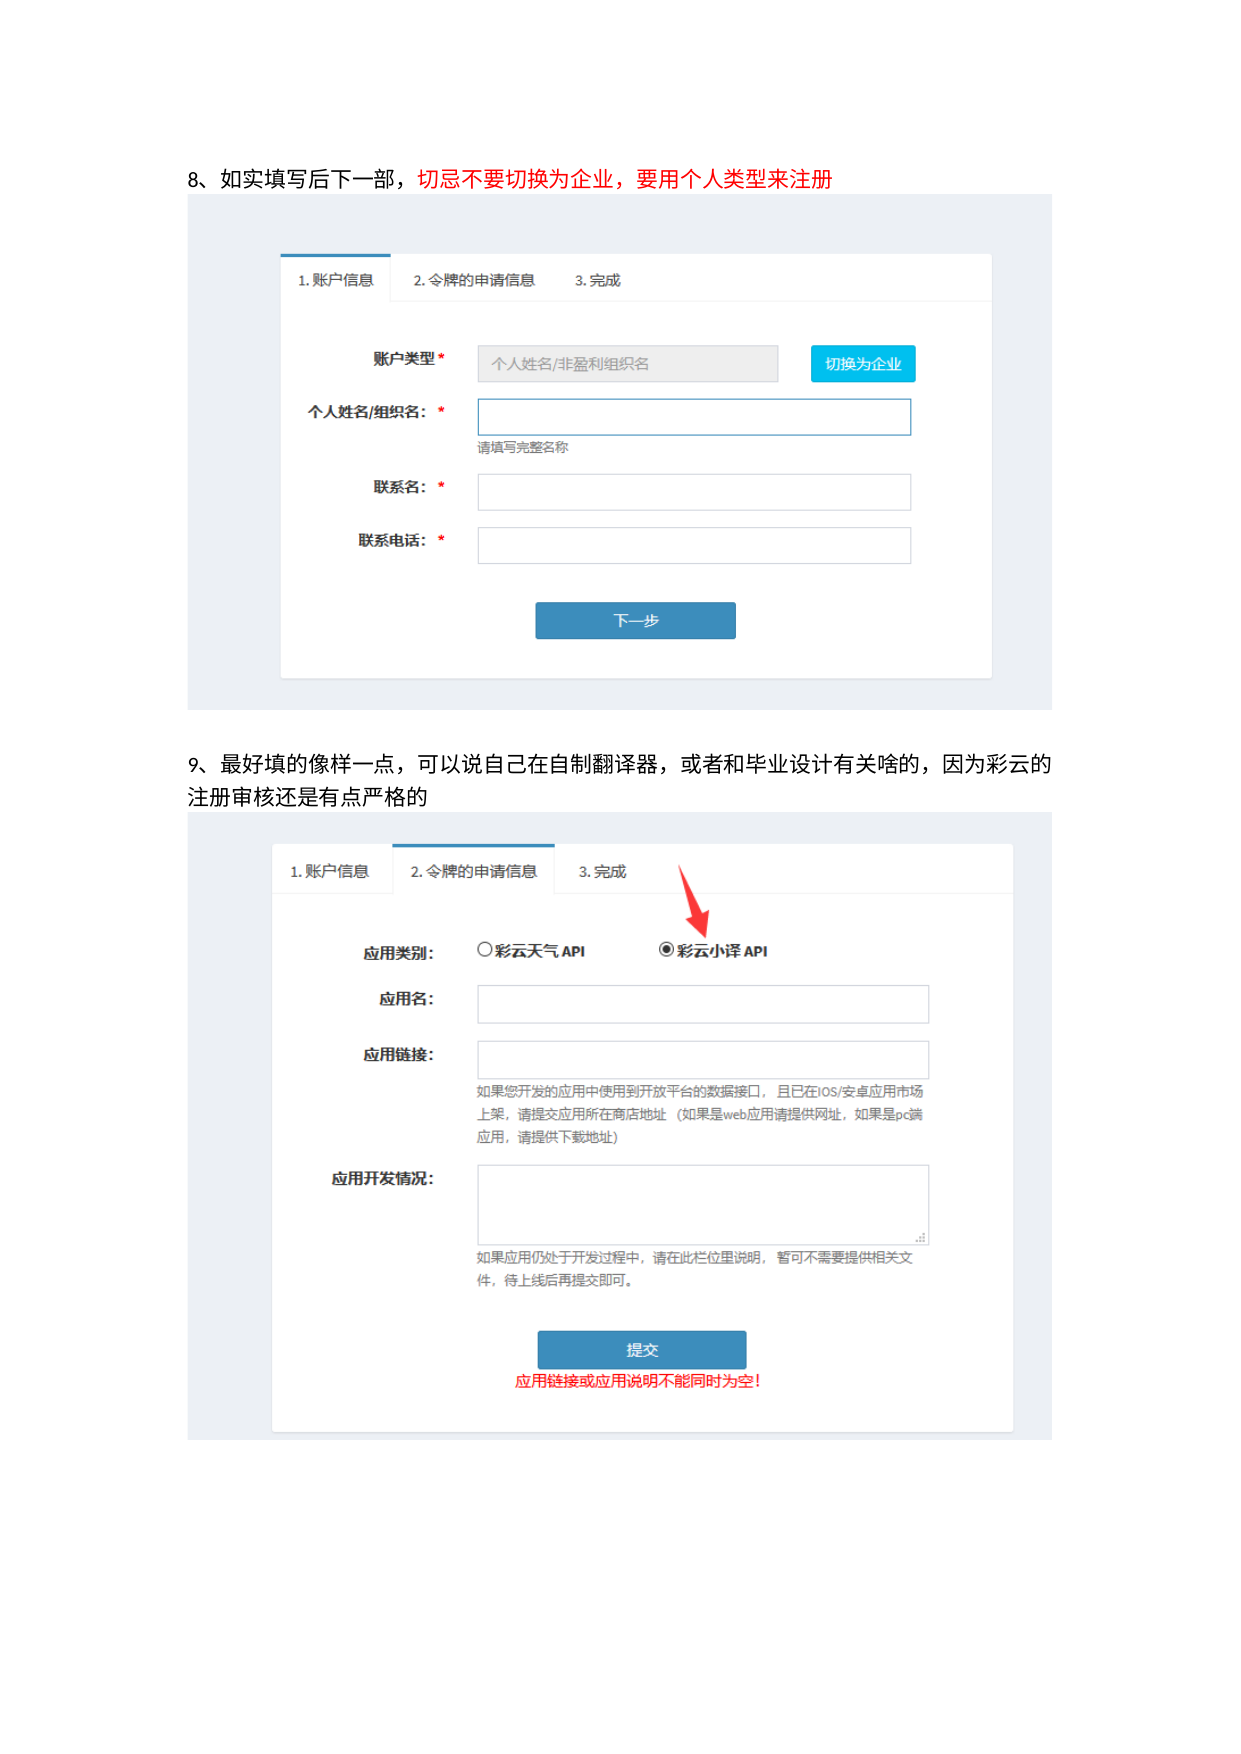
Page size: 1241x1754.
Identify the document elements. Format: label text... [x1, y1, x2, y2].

list 8、如实填写后下一部，切忌不要切换为企业，要用个人类型来注册 [187, 162, 1053, 194]
picture [187, 812, 1052, 1440]
list 9、最好填的像样一点，可以说自己在自制翻译器，或者和毕业设计有关啥的，因为彩云的注册审核还是有点严格的 [187, 747, 1053, 812]
picture [187, 194, 1053, 710]
